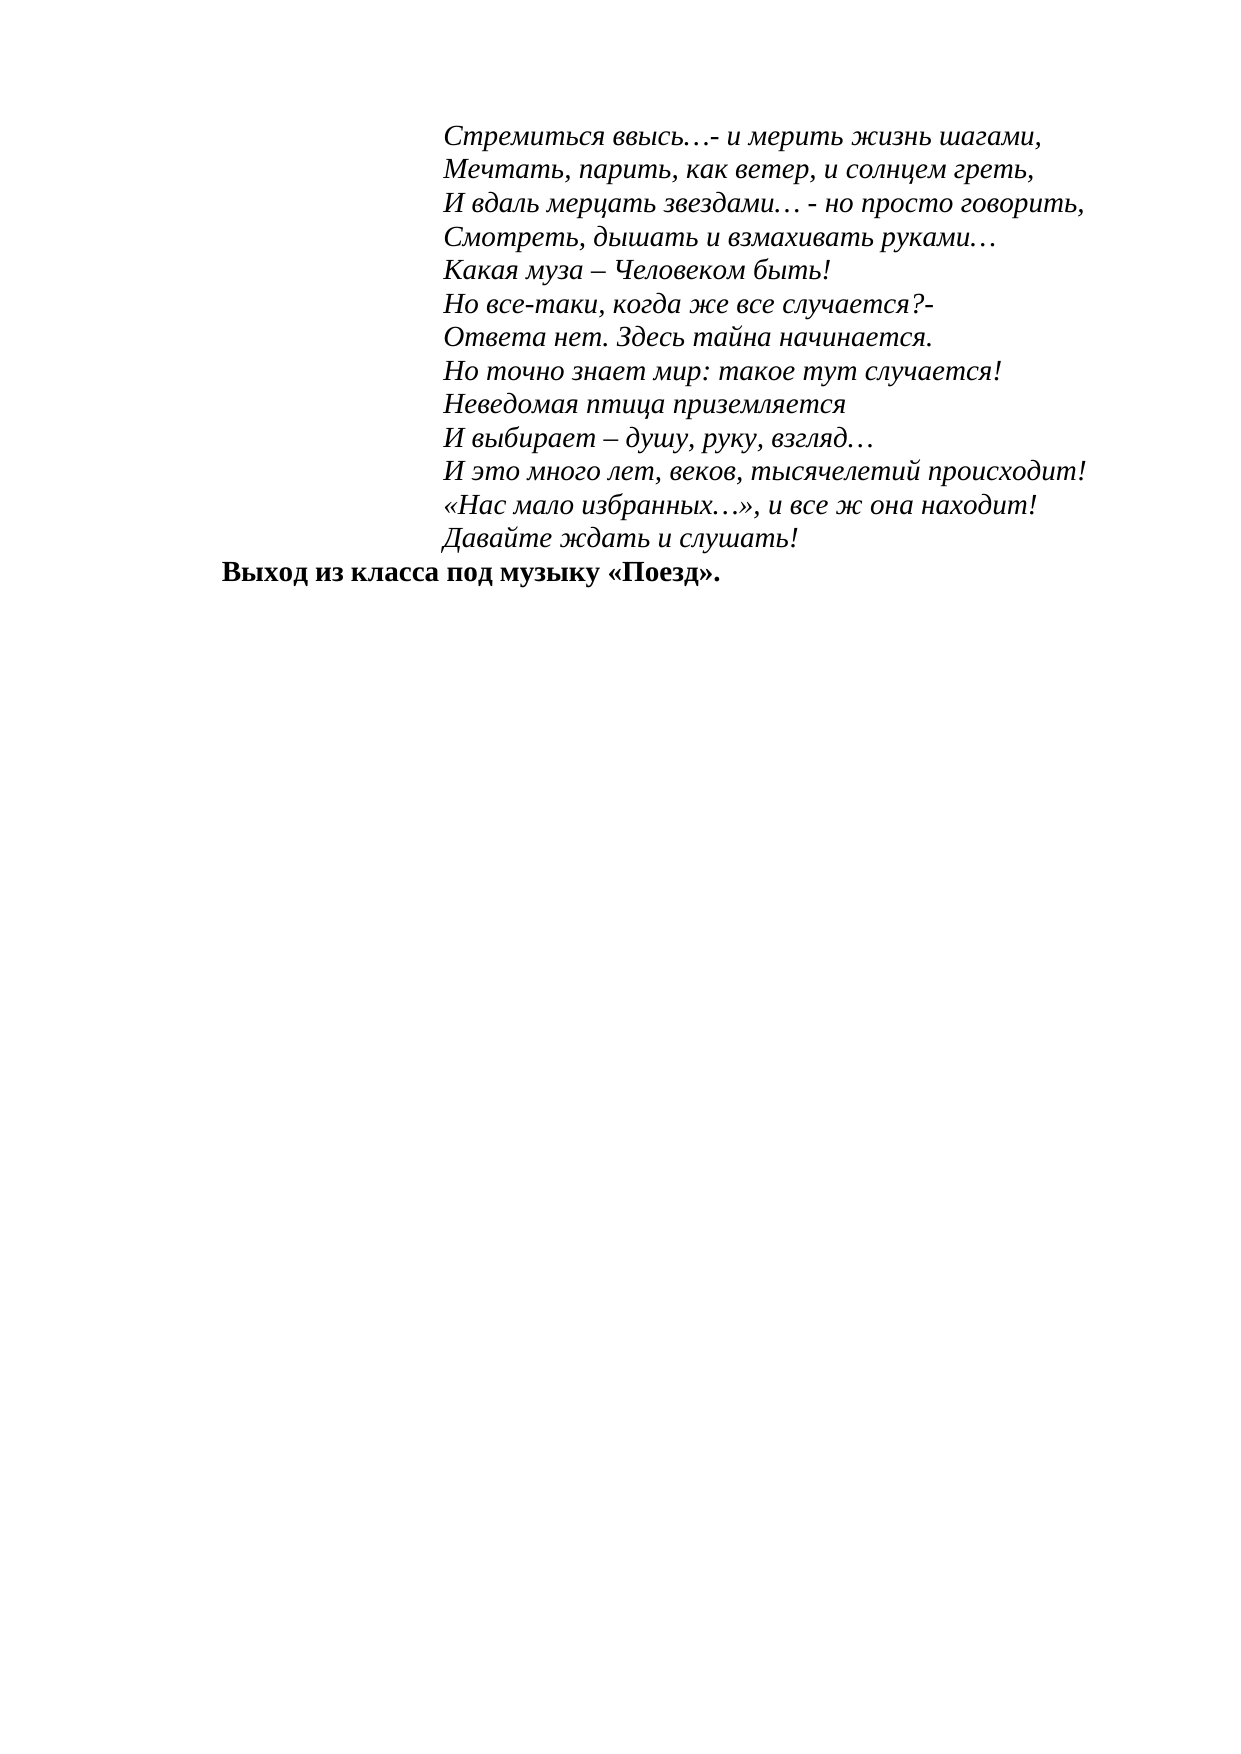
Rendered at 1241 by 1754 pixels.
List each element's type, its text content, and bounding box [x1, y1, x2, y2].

text Ответа нет. Здесь тайна начинается. [177, 319, 1152, 353]
text «Нас мало избранных…», и все ж она находит! [177, 487, 1152, 521]
text Но все-таки, когда же все случается?- [177, 286, 1152, 319]
text И вдаль мерцать звездами… - но просто говорить, [177, 185, 1152, 219]
text И это много лет, веков, тысячелетий происходит! [177, 453, 1152, 487]
text Мечтать, парить, как ветер, и солнцем греть, [177, 152, 1152, 185]
text Но точно знает мир: такое тут случается! [177, 353, 1152, 386]
text И выбирает – душу, руку, взгляд… [177, 420, 1152, 453]
text Выход из класса под музыку «Поезд». [177, 554, 1152, 588]
text Давайте ждать и слушать! [177, 521, 1152, 554]
text Какая муза – Человеком быть! [177, 252, 1152, 286]
text Стремиться ввысь…- и мерить жизнь шагами, [177, 118, 1152, 152]
text Неведомая птица приземляется [177, 386, 1152, 420]
text Смотреть, дышать и взмахивать руками… [177, 219, 1152, 252]
